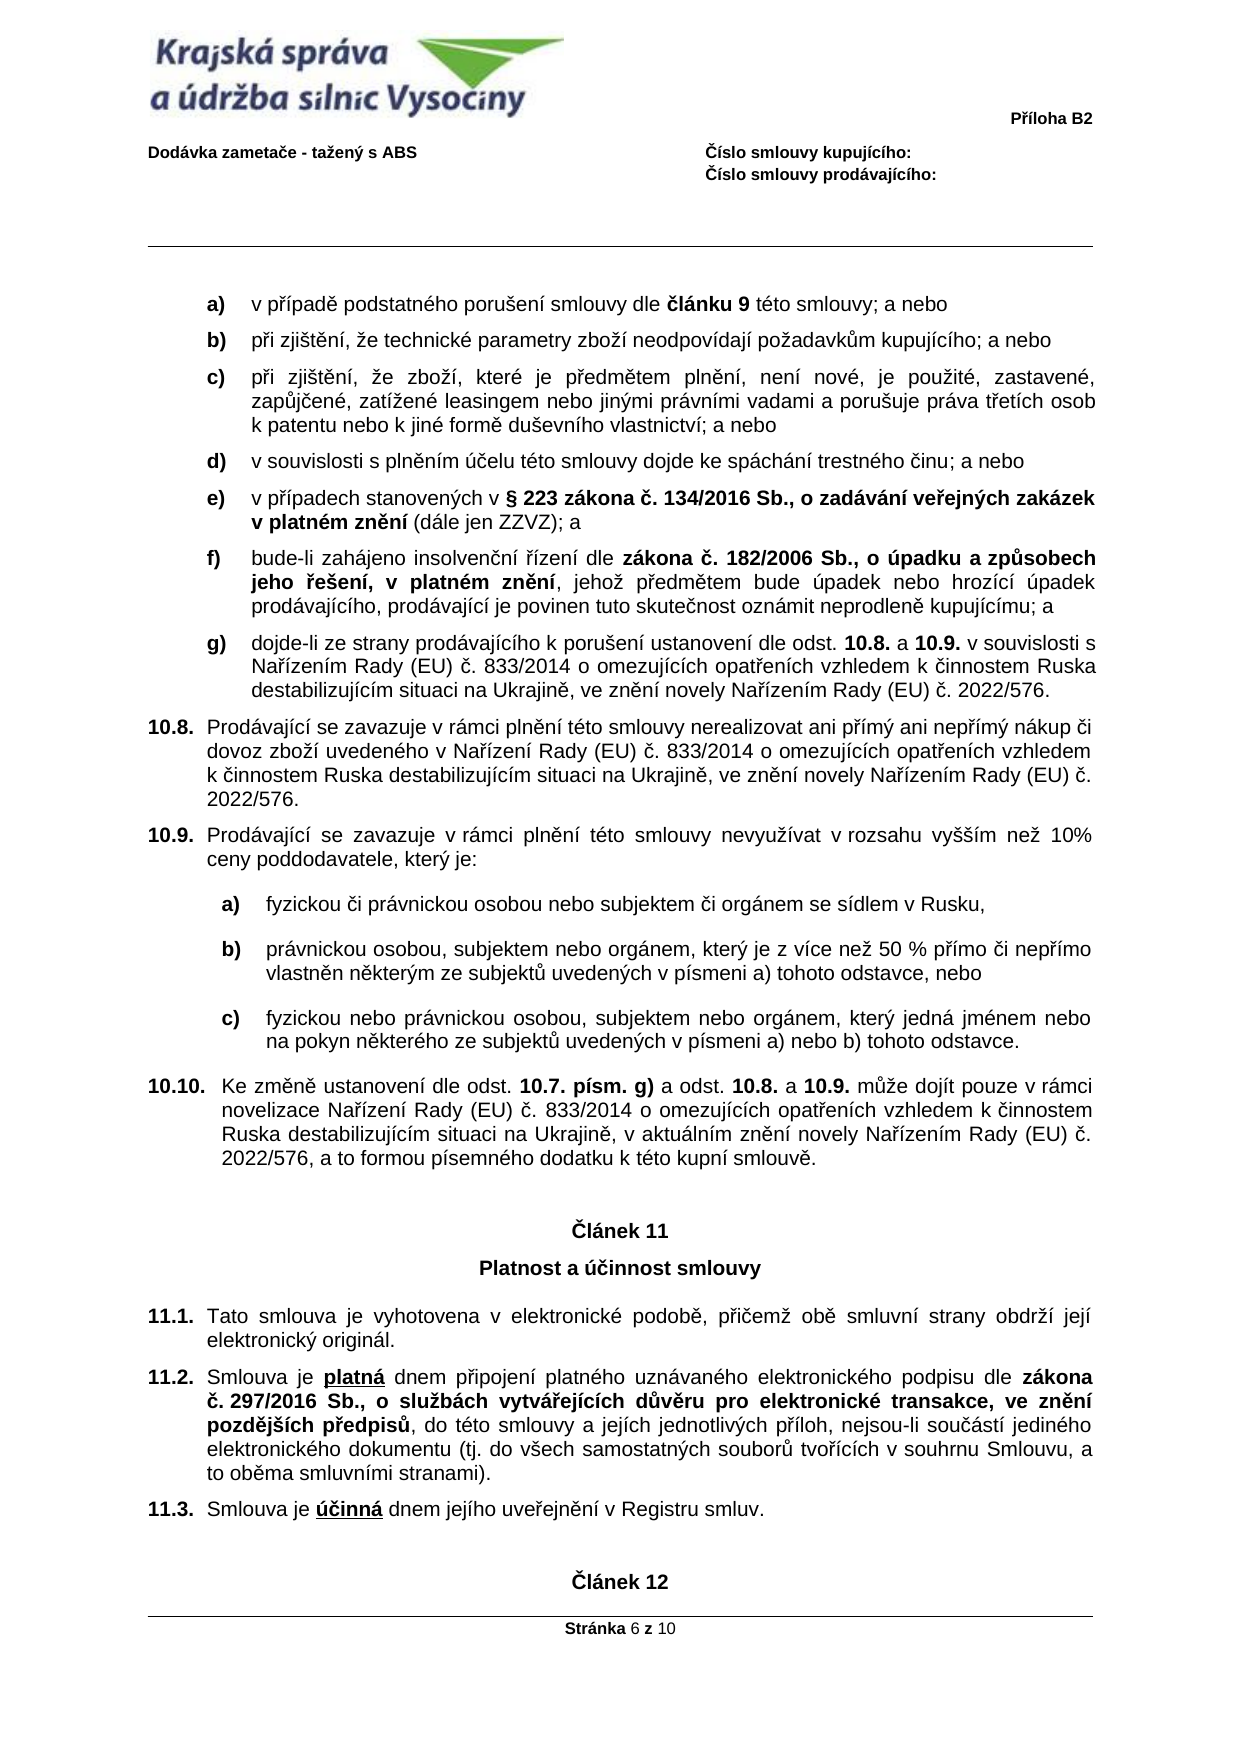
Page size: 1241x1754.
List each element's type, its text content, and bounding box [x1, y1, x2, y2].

list Ke změně ustanovení dle odst. 10.7. písm. g) a odst. 10.8. a 10.9. může dojít pouze v rámci novelizace Nařízení Rady (EU) č. 833/2014 o omezujících opatřeních vzhledem k činnostem Ruska destabilizujícím situaci na Ukrajině, v aktuálním znění novely Nařízením Rady (EU) č. 2022/576, a to formou písemného dodatku k této kupní smlouvě. [148, 1074, 1093, 1170]
list právnickou osobou, subjektem nebo orgánem, který je z více než 50 % přímo či nepřímo vlastněn některým ze subjektů uvedených v písmeni a) tohoto odstavce, nebo [221, 937, 1093, 984]
list fyzickou či právnickou osobou nebo subjektem či orgánem se sídlem v Rusku, [221, 892, 1093, 916]
text Článek 12 [148, 1570, 1093, 1594]
list Tato smlouva je vyhotovena v elektronické podobě, přičemž obě smluvní strany obdrží její elektronický originál. [148, 1304, 1093, 1352]
list Prodávající se zavazuje v rámci plnění této smlouvy nevyužívat v rozsahu vyšším než 10% ceny poddodavatele, který je: [148, 823, 1093, 871]
list v souvislosti s plněním účelu této smlouvy dojde ke spáchání trestného činu; a nebo [207, 449, 1096, 473]
list bude-li zahájeno insolvenční řízení dle zákona č. 182/2006 Sb., o úpadku a způsobech jeho řešení, v platném znění, jehož předmětem bude úpadek nebo hrozící úpadek prodávajícího, prodávající je povinen tuto skutečnost oznámit neprodleně kupujícímu; a [207, 546, 1096, 618]
picture [148, 30, 564, 118]
list fyzickou nebo právnickou osobou, subjektem nebo orgánem, který jedná jménem nebo na pokyn některého ze subjektů uvedených v písmeni a) nebo b) tohoto odstavce. [221, 1005, 1093, 1053]
text Článek 11 [148, 1219, 1093, 1243]
list Smlouva je účinná dnem jejího uveřejnění v Registru smluv. [148, 1497, 1093, 1521]
list v případě podstatného porušení smlouvy dle článku 9 této smlouvy; a nebo [207, 292, 1096, 316]
list v případech stanovených v § 223 zákona č. 134/2016 Sb., o zadávání veřejných zakázek v platném znění (dále jen ZZVZ); a [207, 486, 1096, 533]
list při zjištění, že zboží, které je předmětem plnění, není nové, je použité, zastavené, zapůjčené, zatížené leasingem nebo jinými právními vadami a porušuje práva třetích osob k patentu nebo k jiné formě duševního vlastnictví; a nebo [207, 365, 1096, 437]
list dojde-li ze strany prodávajícího k porušení ustanovení dle odst. 10.8. a 10.9. v souvislosti s Nařízením Rady (EU) č. 833/2014 o omezujících opatřeních vzhledem k činnostem Ruska destabilizujícím situaci na Ukrajině, ve znění novely Nařízením Rady (EU) č. 2022/576. [207, 630, 1096, 702]
list Prodávající se zavazuje v rámci plnění této smlouvy nerealizovat ani přímý ani nepřímý nákup či dovoz zboží uvedeného v Nařízení Rady (EU) č. 833/2014 o omezujících opatřeních vzhledem k činnostem Ruska destabilizujícím situaci na Ukrajině, ve znění novely Nařízením Rady (EU) č. 2022/576. [148, 715, 1093, 811]
list Smlouva je platná dnem připojení platného uznávaného elektronického podpisu dle zákona č. 297/2016 Sb., o službách vytvářejících důvěru pro elektronické transakce, ve znění pozdějších předpisů, do této smlouvy a jejích jednotlivých příloh, nejsou-li součástí jediného elektronického dokumentu (tj. do všech samostatných souborů tvořících v souhrnu Smlouvu, a to oběma smluvními stranami). [148, 1365, 1093, 1484]
subtitle Platnost a účinnost smlouvy [148, 1255, 1093, 1279]
list při zjištění, že technické parametry zboží neodpovídají požadavkům kupujícího; a nebo [207, 328, 1096, 352]
